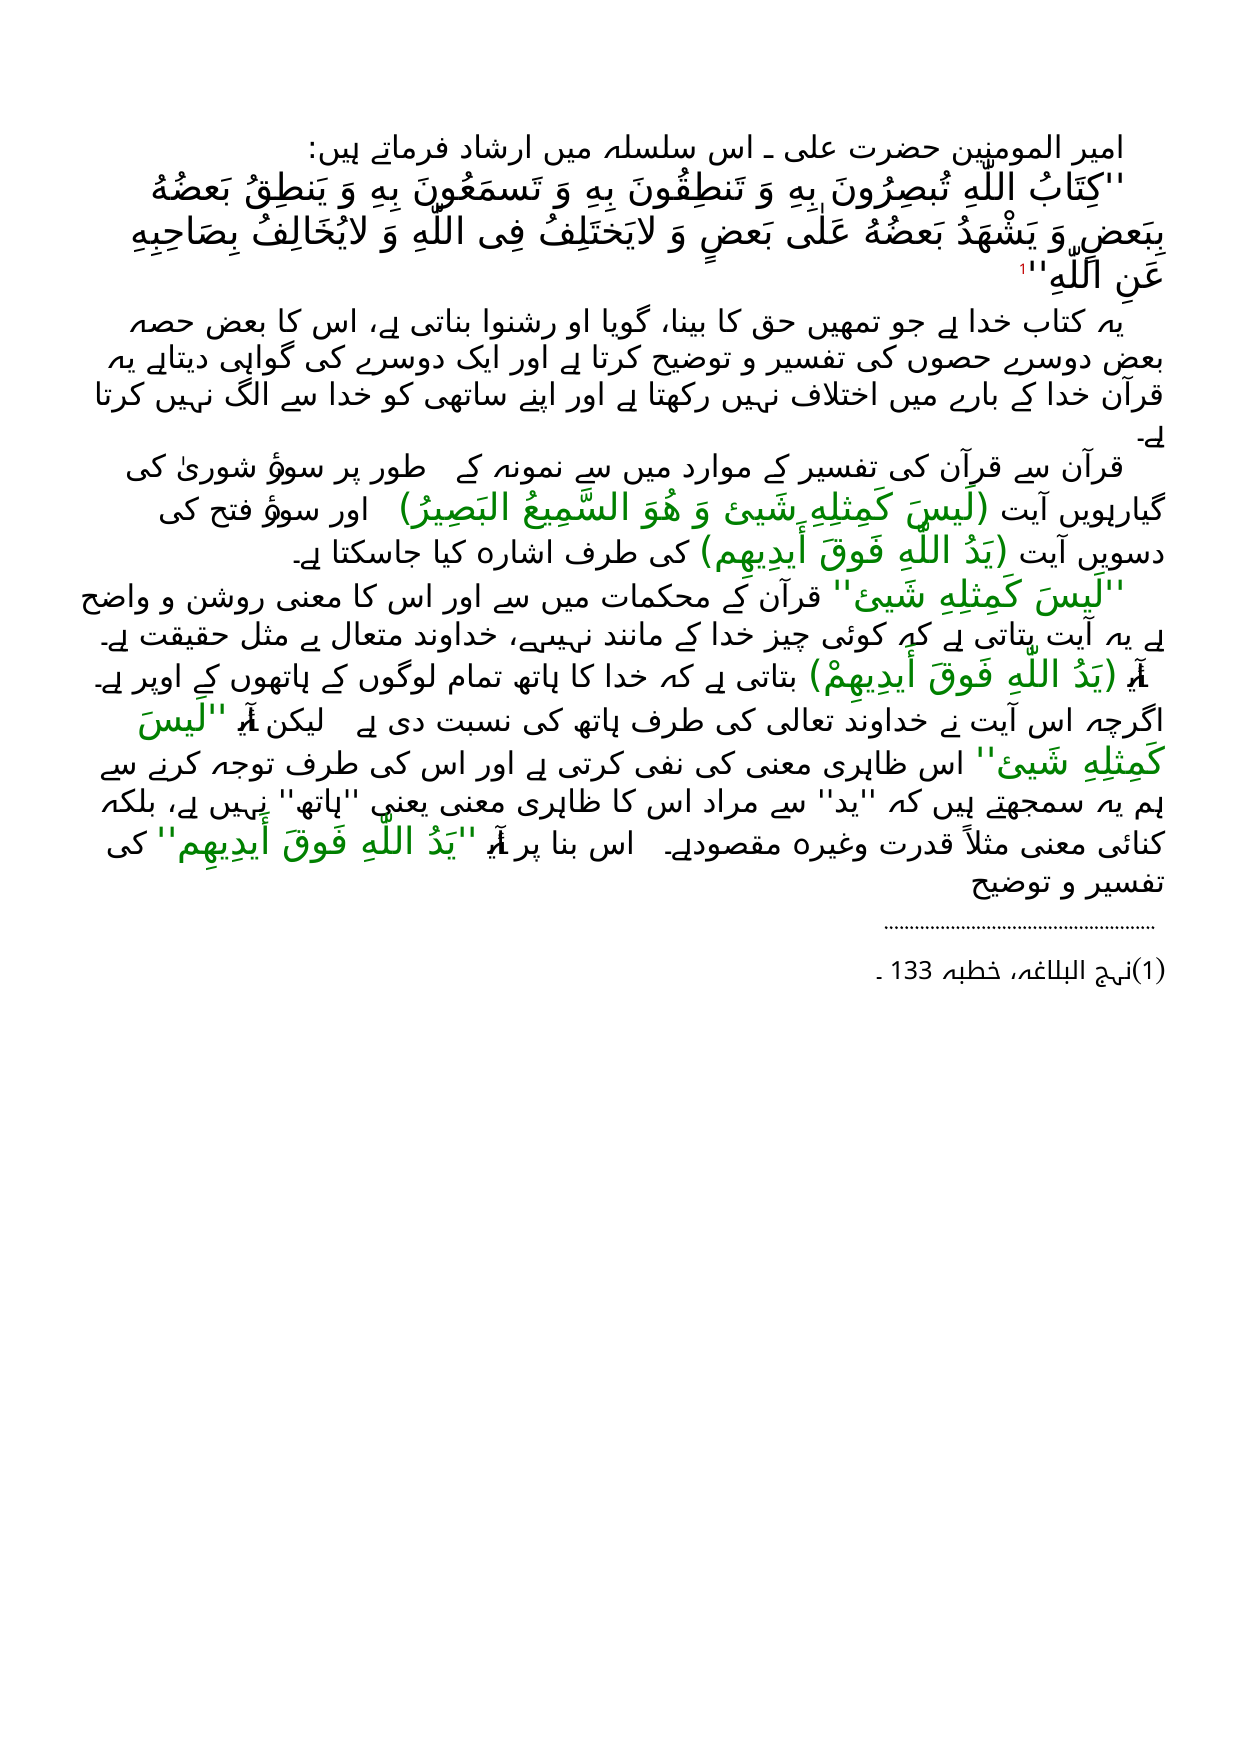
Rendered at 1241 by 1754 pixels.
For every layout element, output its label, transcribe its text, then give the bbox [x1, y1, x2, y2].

text (1)نہج البلاغہ، خطبہ 133 ۔ [75, 947, 1165, 994]
text ''کِتَابُ اللّٰهِ تُبصِرُونَ بِهِ وَ تَنطِقُونَ بِهِ وَ تَسمَعُونَ بِهِ وَ یَنطِقُ بَعضُهُ بِبَعضٍ وَ یَشْهَدُ بَعضُهُ عَلٰی بَعضٍ وَ لایَختَلِفُ فِی اللّٰهِ وَ لایُخَالِفُ بِصَاحِبِهِ عَنِ اللّٰهِ''1 [75, 166, 1165, 303]
text ..................................................... [75, 900, 1165, 947]
text قرآن سے قرآن کی تفسیر کے موارد میں سے نمونہ کے طور پر سورۂ شوریٰ کی گیارہویں آیت (لَیسَ کَمِثلِهِ شَیئ وَ هُوَ السَّمِیعُ البَصِیرُ) اور سورۂ فتح کی دسویں آیت (یَدُ اللّٰهِ فَوقَ أَیدِیهِم) کی طرف اشارہ کیا جاسکتا ہے۔ [75, 449, 1165, 572]
text یہ کتاب خدا ہے جو تمھیں حق کا بینا، گویا او رشنوا بناتی ہے، اس کا بعض حصہ بعض دوسرے حصوں کی تفسیر و توضیح کرتا ہے اور ایک دوسرے کی گواہی دیتاہے یہ قرآن خدا کے بارے میں اختلاف نہیں رکھتا ہے اور اپنے ساتھی کو خدا سے الگ نہیں کرتا ہے۔ [75, 303, 1165, 449]
text امیر المومنین حضرت علی ـ اس سلسلہ میں ارشاد فرماتے ہیں: [75, 130, 1165, 166]
text ''لَیسَ کَمِثلِهِ شَیئ'' قرآن کے محکمات میں سے اور اس کا معنی روشن و واضح ہے یہ آیت بتاتی ہے کہ کوئی چیز خدا کے مانند نہیںہے، خداوند متعال بے مثل حقیقت ہے۔ آیۂ (یَدُ اللّٰهِ فَوقَ أَیدِیهِمْ) بتاتی ہے کہ خدا کا ہاتھ تمام لوگوں کے ہاتھوں کے اوپر ہے۔ اگرچہ اس آیت نے خداوند تعالی کی طرف ہاتھ کی نسبت دی ہے لیکن آیۂ ''لَیسَ کَمِثلِهِ شَیئ'' اس ظاہری معنی کی نفی کرتی ہے اور اس کی طرف توجہ کرنے سے ہم یہ سمجھتے ہیں کہ ''ید'' سے مراد اس کا ظاہری معنی یعنی ''ہاتھ'' نہیں ہے، بلکہ کنائی معنی مثلاً قدرت وغیرہ مقصودہے۔ اس بنا پر آیۂ ''یَدُ اللّٰهِ فَوقَ أَیدِیهِم'' کی تفسیر و توضیح [75, 572, 1165, 900]
